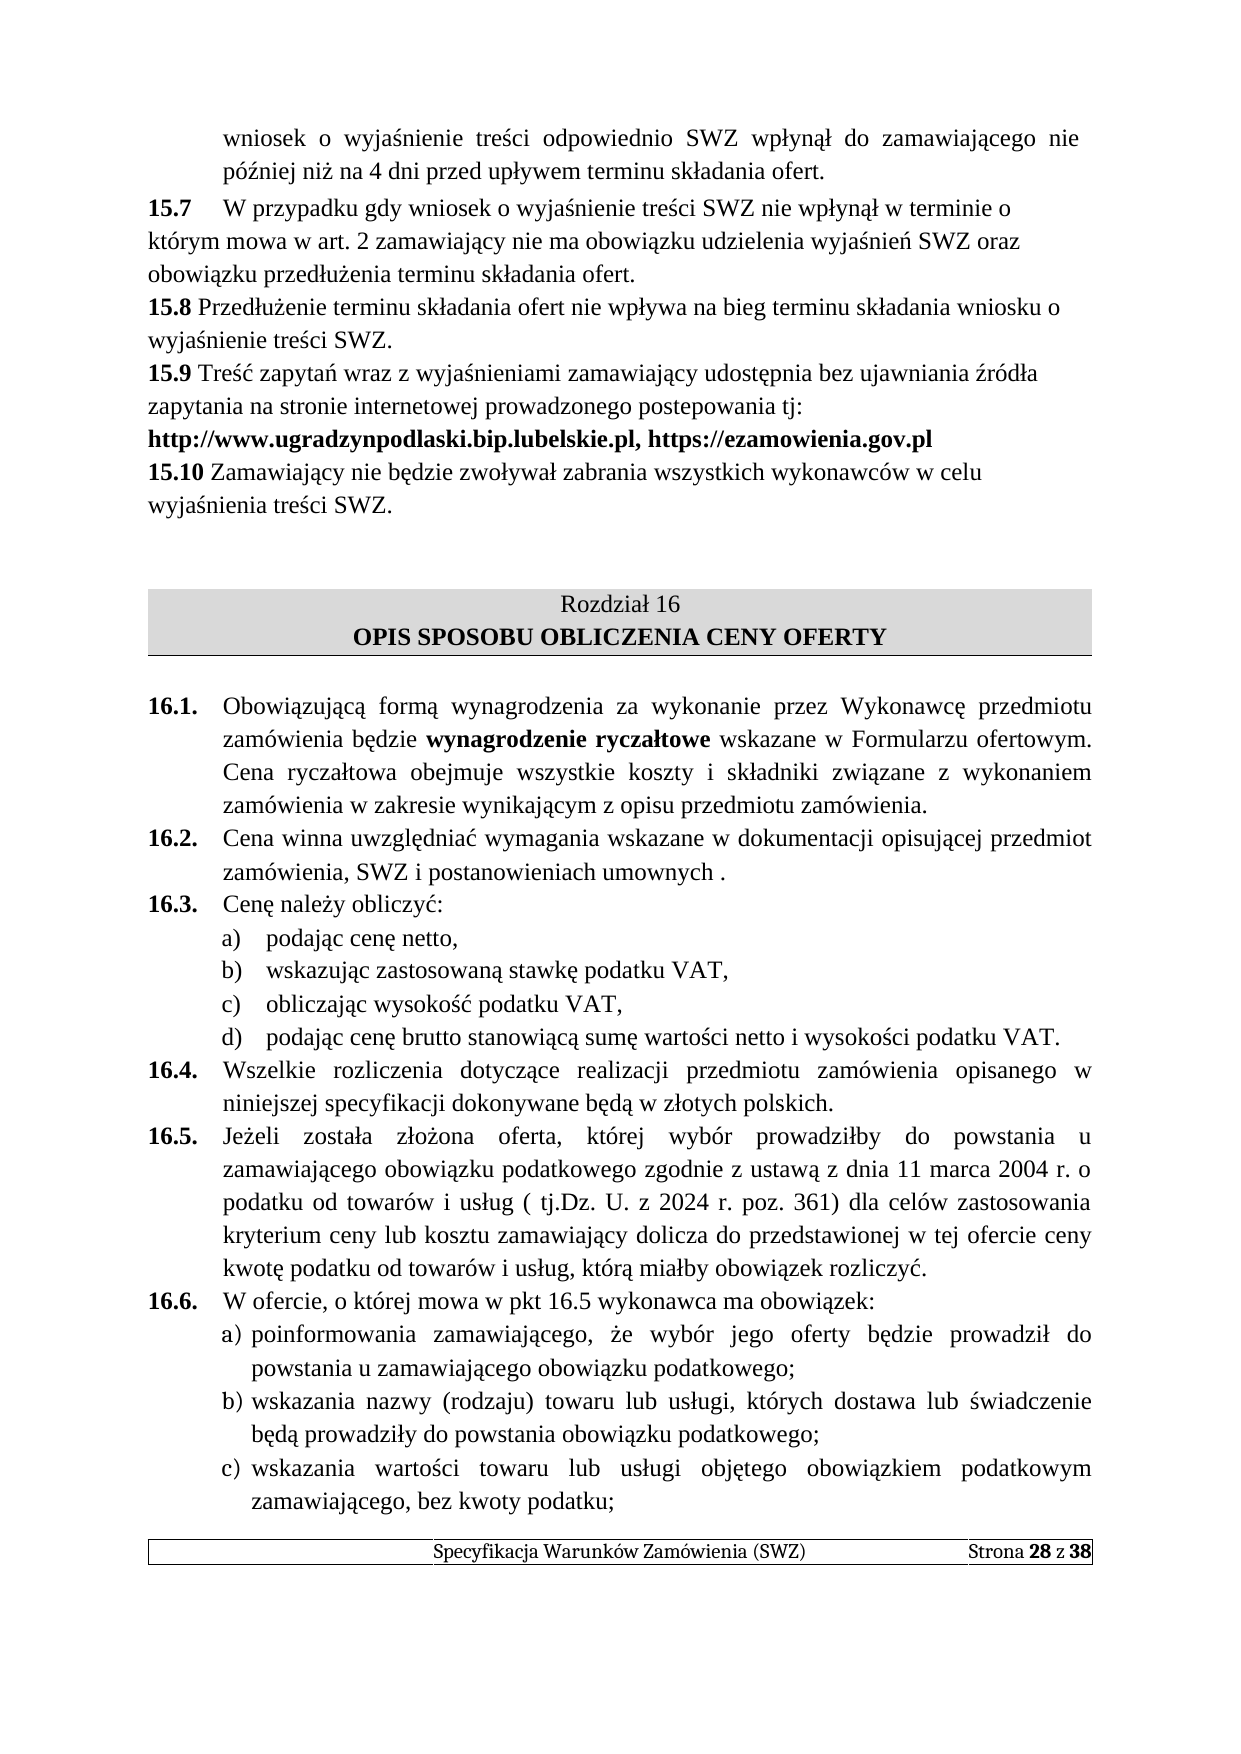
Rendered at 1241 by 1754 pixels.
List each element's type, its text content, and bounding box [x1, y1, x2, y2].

list wskazania nazwy (rodzaju) towaru lub usługi, których dostawa lub świadczenie będą prowadziły do powstania obowiązku podatkowego; [221, 1386, 1093, 1448]
list Cena winna uwzględniać wymagania wskazane w dokumentacji opisującej przedmiot zamówienia, SWZ i postanowieniach umownych . [148, 823, 1093, 885]
list wskazując zastosowaną stawkę podatku VAT, [221, 956, 1093, 984]
list poinformowania zamawiającego, że wybór jego oferty będzie prowadził do powstania u zamawiającego obowiązku podatkowego; [221, 1319, 1093, 1381]
table_header Rozdział 16 OPIS SPOSOBU OBLICZENIA CENY OFERTY [148, 589, 1092, 655]
list wskazania wartości towaru lub usługi objętego obowiązkiem podatkowym zamawiającego, bez kwoty podatku; [221, 1453, 1093, 1515]
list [148, 123, 1081, 184]
text 15.8 Przedłużenie terminu składania ofert nie wpływa na bieg terminu składania wniosku o wyjaśnienie treści SWZ. [148, 292, 1081, 354]
list Obowiązującą formą wynagrodzenia za wykonanie przez Wykonawcę przedmiotu zamówienia będzie wynagrodzenie ryczałtowe wskazane w Formularzu ofertowym. Cena ryczałtowa obejmuje wszystkie koszty i składniki związane z wykonaniem zamówienia w zakresie wynikającym z opisu przedmiotu zamówienia. [148, 691, 1093, 819]
list podając cenę brutto stanowiącą sumę wartości netto i wysokości podatku VAT. [221, 1022, 1093, 1050]
list podając cenę netto, [221, 923, 1093, 951]
list Wszelkie rozliczenia dotyczące realizacji przedmiotu zamówienia opisanego w niniejszej specyfikacji dokonywane będą w złotych polskich. [148, 1055, 1093, 1116]
list Jeżeli została złożona oferta, której wybór prowadziłby do powstania u zamawiającego obowiązku podatkowego zgodnie z ustawą z dnia 11 marca 2004 r. o podatku od towarów i usług ( tj.Dz. U. z 2024 r. poz. 361) dla celów zastosowania kryterium ceny lub kosztu zamawiający dolicza do przedstawionej w tej ofercie ceny kwotę podatku od towarów i usług, którą miałby obowiązek rozliczyć. [148, 1121, 1093, 1282]
text 15.7 W przypadku gdy wniosek o wyjaśnienie treści SWZ nie wpłynął w terminie o którym mowa w art. 2 zamawiający nie ma obowiązku udzielenia wyjaśnień SWZ oraz obowiązku przedłużenia terminu składania ofert. [148, 193, 1081, 288]
list W ofercie, o której mowa w pkt 16.5 wykonawca ma obowiązek: [148, 1286, 1093, 1314]
text 15.9 Treść zapytań wraz z wyjaśnieniami zamawiający udostępnia bez ujawniania źródła zapytania na stronie internetowej prowadzonego postepowania tj: http://www.ugradzynpodlaski.bip.lubelskie.pl, https://ezamowienia.gov.pl [148, 358, 1081, 453]
list obliczając wysokość podatku VAT, [221, 989, 1093, 1017]
text 15.10 Zamawiający nie będzie zwoływał zabrania wszystkich wykonawców w celu wyjaśnienia treści SWZ. [148, 457, 1081, 519]
list Cenę należy obliczyć: [148, 889, 1093, 918]
